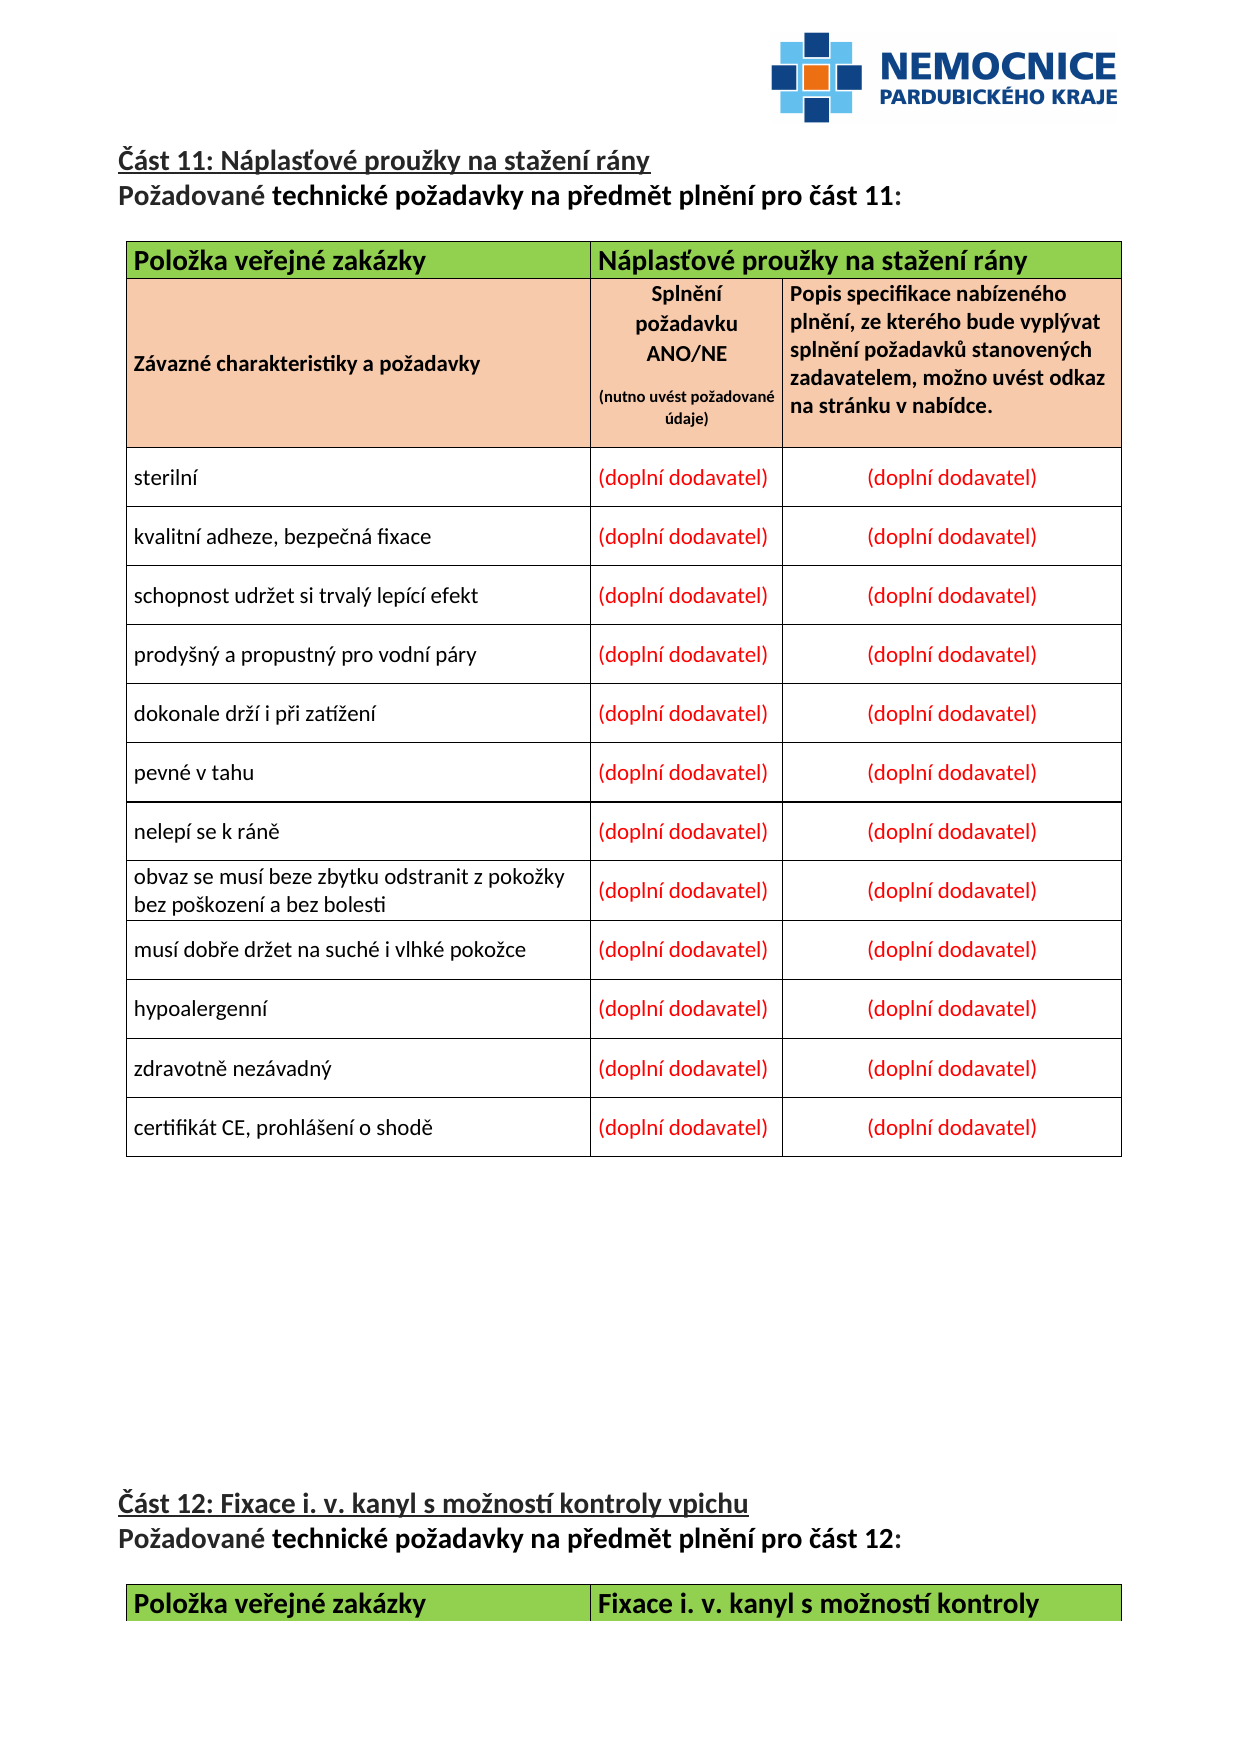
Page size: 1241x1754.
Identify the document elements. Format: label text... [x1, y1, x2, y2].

table_cell (doplní dodavatel) [783, 861, 1121, 919]
table_cell (doplní dodavatel) [591, 625, 782, 683]
table_cell (doplní dodavatel) [783, 1039, 1121, 1097]
table_cell schopnost udržet si trvalý lepící efekt [127, 566, 590, 624]
table_cell (doplní dodavatel) [783, 980, 1121, 1038]
table_cell prodyšný a propustný pro vodní páry [127, 625, 590, 683]
picture [770, 31, 1117, 124]
table_cell certifikát CE, prohlášení o shodě [127, 1098, 590, 1156]
table_cell (doplní dodavatel) [591, 448, 782, 506]
table_cell (doplní dodavatel) [591, 980, 782, 1038]
table_cell (doplní dodavatel) [783, 921, 1121, 978]
table_cell (doplní dodavatel) [783, 507, 1121, 565]
table_cell (doplní dodavatel) [783, 743, 1121, 801]
table_cell pevné v tahu [127, 743, 590, 801]
table_cell (doplní dodavatel) [591, 921, 782, 978]
table_header Položka veřejné zakázky [127, 242, 590, 278]
table_cell (doplní dodavatel) [783, 566, 1121, 624]
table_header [127, 1585, 590, 1621]
table_cell (doplní dodavatel) [591, 861, 782, 919]
table_cell (doplní dodavatel) [591, 1039, 782, 1097]
table_cell (doplní dodavatel) [783, 448, 1121, 506]
text Část 11: Náplasťové proužky na stažení rány [118, 142, 1122, 177]
table_cell (doplní dodavatel) [591, 743, 782, 801]
table_cell (doplní dodavatel) [591, 803, 782, 860]
table_cell (doplní dodavatel) [591, 507, 782, 565]
table_cell obvaz se musí beze zbytku odstranit z pokožky bez poškození a bez bolesti [127, 861, 590, 919]
table_header Náplasťové proužky na stažení rány [591, 242, 1121, 278]
table_cell kvalitní adheze, bezpečná fixace [127, 507, 590, 565]
table_cell zdravotně nezávadný [127, 1039, 590, 1097]
text Požadované technické požadavky na předmět plnění pro část 11: [118, 177, 1122, 213]
text Část 12: Fixace i. v. kanyl s možností kontroly vpichu [118, 1485, 1122, 1521]
table_cell (doplní dodavatel) [591, 684, 782, 742]
table_cell Splnění požadavku ANO/NE (nutno uvést požadované údaje) [591, 279, 782, 447]
table_cell (doplní dodavatel) [783, 684, 1121, 742]
text Požadované technické požadavky na předmět plnění pro část 12: [118, 1521, 1122, 1556]
table_cell Závazné charakteristiky a požadavky [127, 279, 590, 447]
table_cell (doplní dodavatel) [783, 625, 1121, 683]
table_cell (doplní dodavatel) [591, 1098, 782, 1156]
table_cell nelepí se k ráně [127, 803, 590, 860]
table_cell musí dobře držet na suché i vlhké pokožce [127, 921, 590, 978]
table_cell Popis specifikace nabízeného plnění, ze kterého bude vyplývat splnění požadavků stanovených zadavatelem, možno uvést odkaz na stránku v nabídce. [783, 279, 1121, 447]
table_cell dokonale drží i při zatížení [127, 684, 590, 742]
table_cell (doplní dodavatel) [783, 803, 1121, 860]
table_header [591, 1585, 1121, 1621]
table_cell sterilní [127, 448, 590, 506]
table_cell (doplní dodavatel) [783, 1098, 1121, 1156]
table_cell hypoalergenní [127, 980, 590, 1038]
table_cell (doplní dodavatel) [591, 566, 782, 624]
